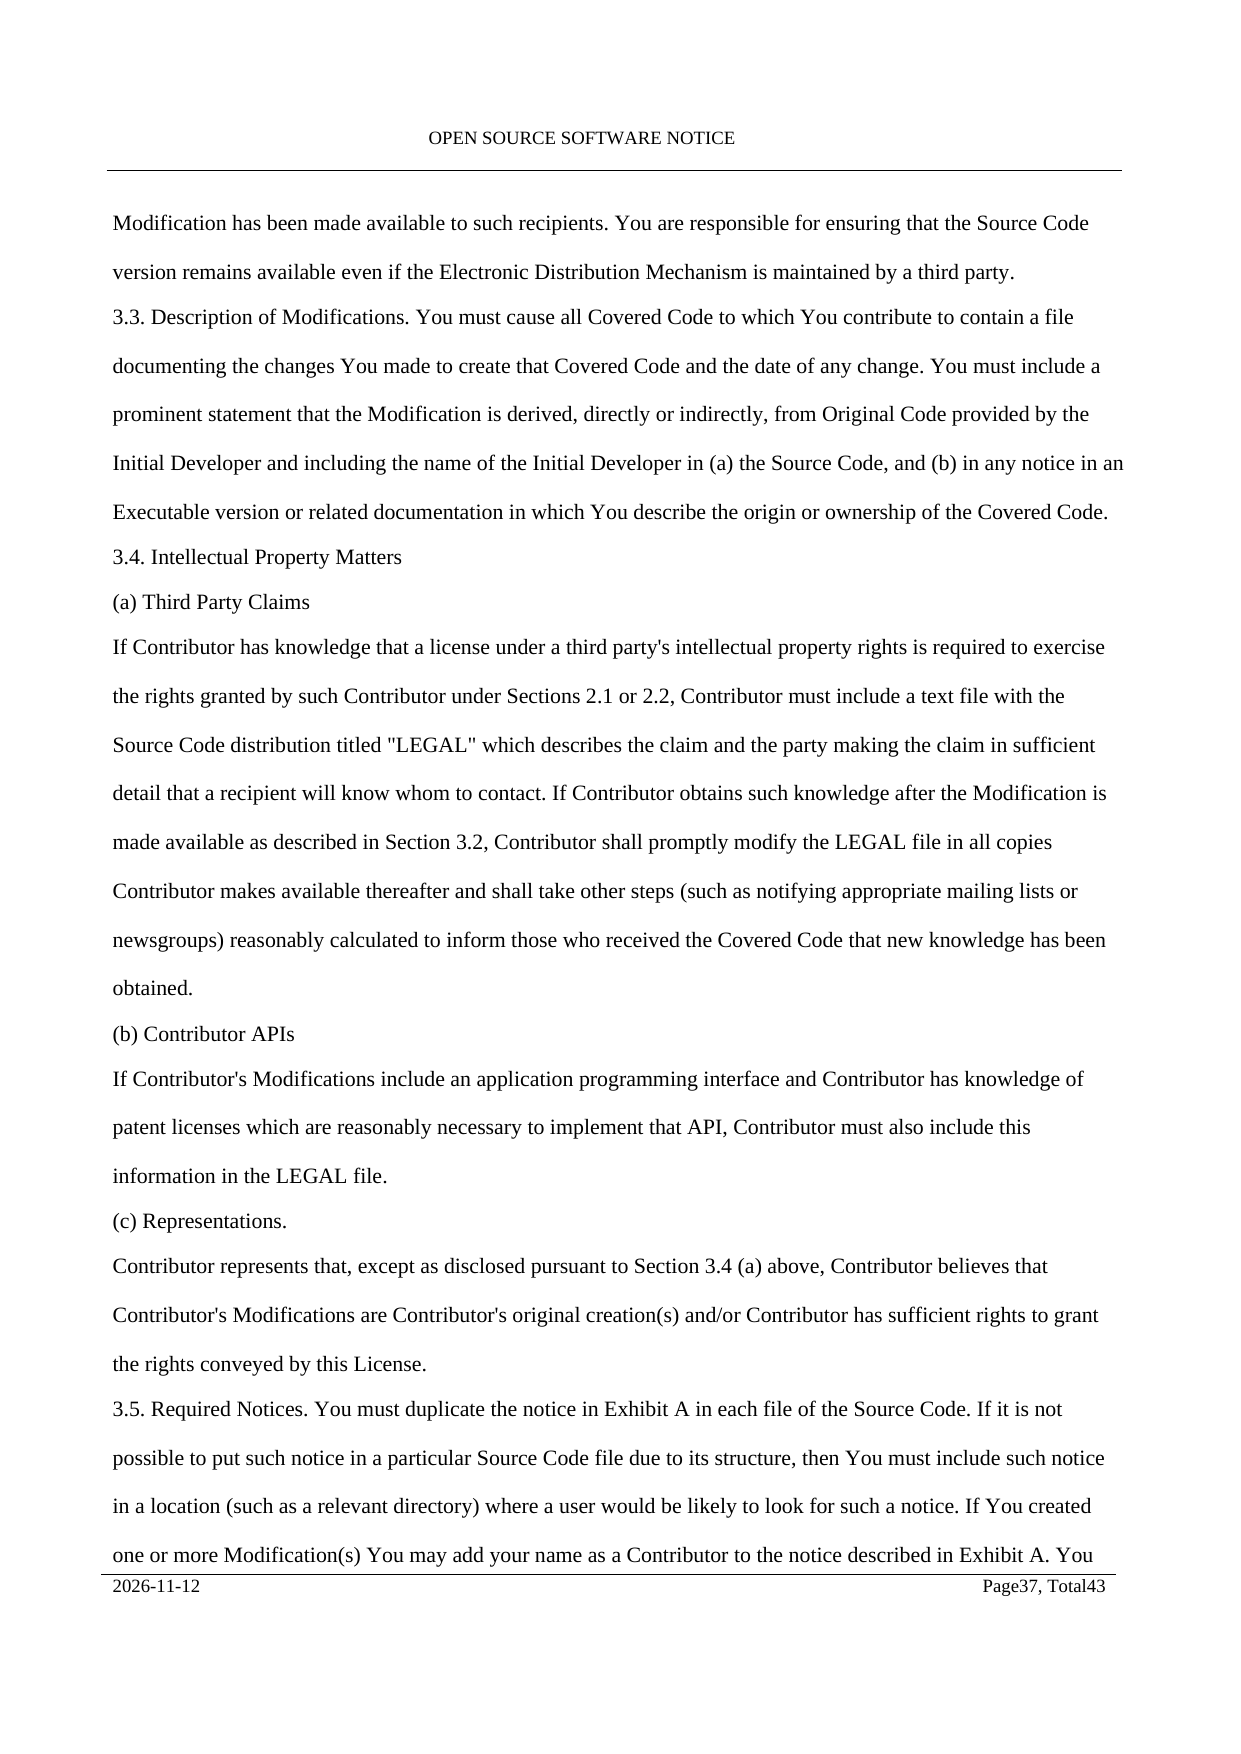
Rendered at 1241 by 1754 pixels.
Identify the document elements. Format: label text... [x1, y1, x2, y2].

text If Contributor has knowledge that a license under a third party's intellectual property rights is required to exercise the rights granted by such Contributor under Sections 2.1 or 2.2, Contributor must include a text file with the Source Code distribution titled "LEGAL" which describes the claim and the party making the claim in sufficient detail that a recipient will know whom to contact. If Contributor obtains such knowledge after the Modification is made available as described in Section 3.2, Contributor shall promptly modify the LEGAL file in all copies Contributor makes available thereafter and shall take other steps (such as notifying appropriate mailing lists or newsgroups) reasonably calculated to inform those who received the Covered Code that new knowledge has been obtained. [112, 631, 1128, 1004]
text (a) Third Party Claims [112, 585, 1128, 618]
text 3.3. Description of Modifications. You must cause all Covered Code to which You contribute to contain a file documenting the changes You made to create that Covered Code and the date of any change. You must include a prominent statement that the Modification is derived, directly or indirectly, from Original Code provided by the Initial Developer and including the name of the Initial Developer in (a) the Source Code, and (b) in any notice in an Executable version or related documentation in which You describe the origin or ownership of the Covered Code. [112, 300, 1128, 528]
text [112, 1392, 1128, 1571]
text If Contributor's Modifications include an application programming interface and Contributor has knowledge of patent licenses which are reasonably necessary to implement that API, Contributor must also include this information in the LEGAL file. [112, 1062, 1128, 1192]
text (b) Contributor APIs [112, 1017, 1128, 1049]
text Contributor represents that, except as disclosed pursuant to Section 3.4 (a) above, Contributor believes that Contributor's Modifications are Contributor's original creation(s) and/or Contributor has sufficient rights to grant the rights conveyed by this License. [112, 1250, 1128, 1380]
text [112, 206, 1128, 288]
text 3.4. Intellectual Property Matters [112, 540, 1128, 573]
text (c) Representations. [112, 1204, 1128, 1237]
